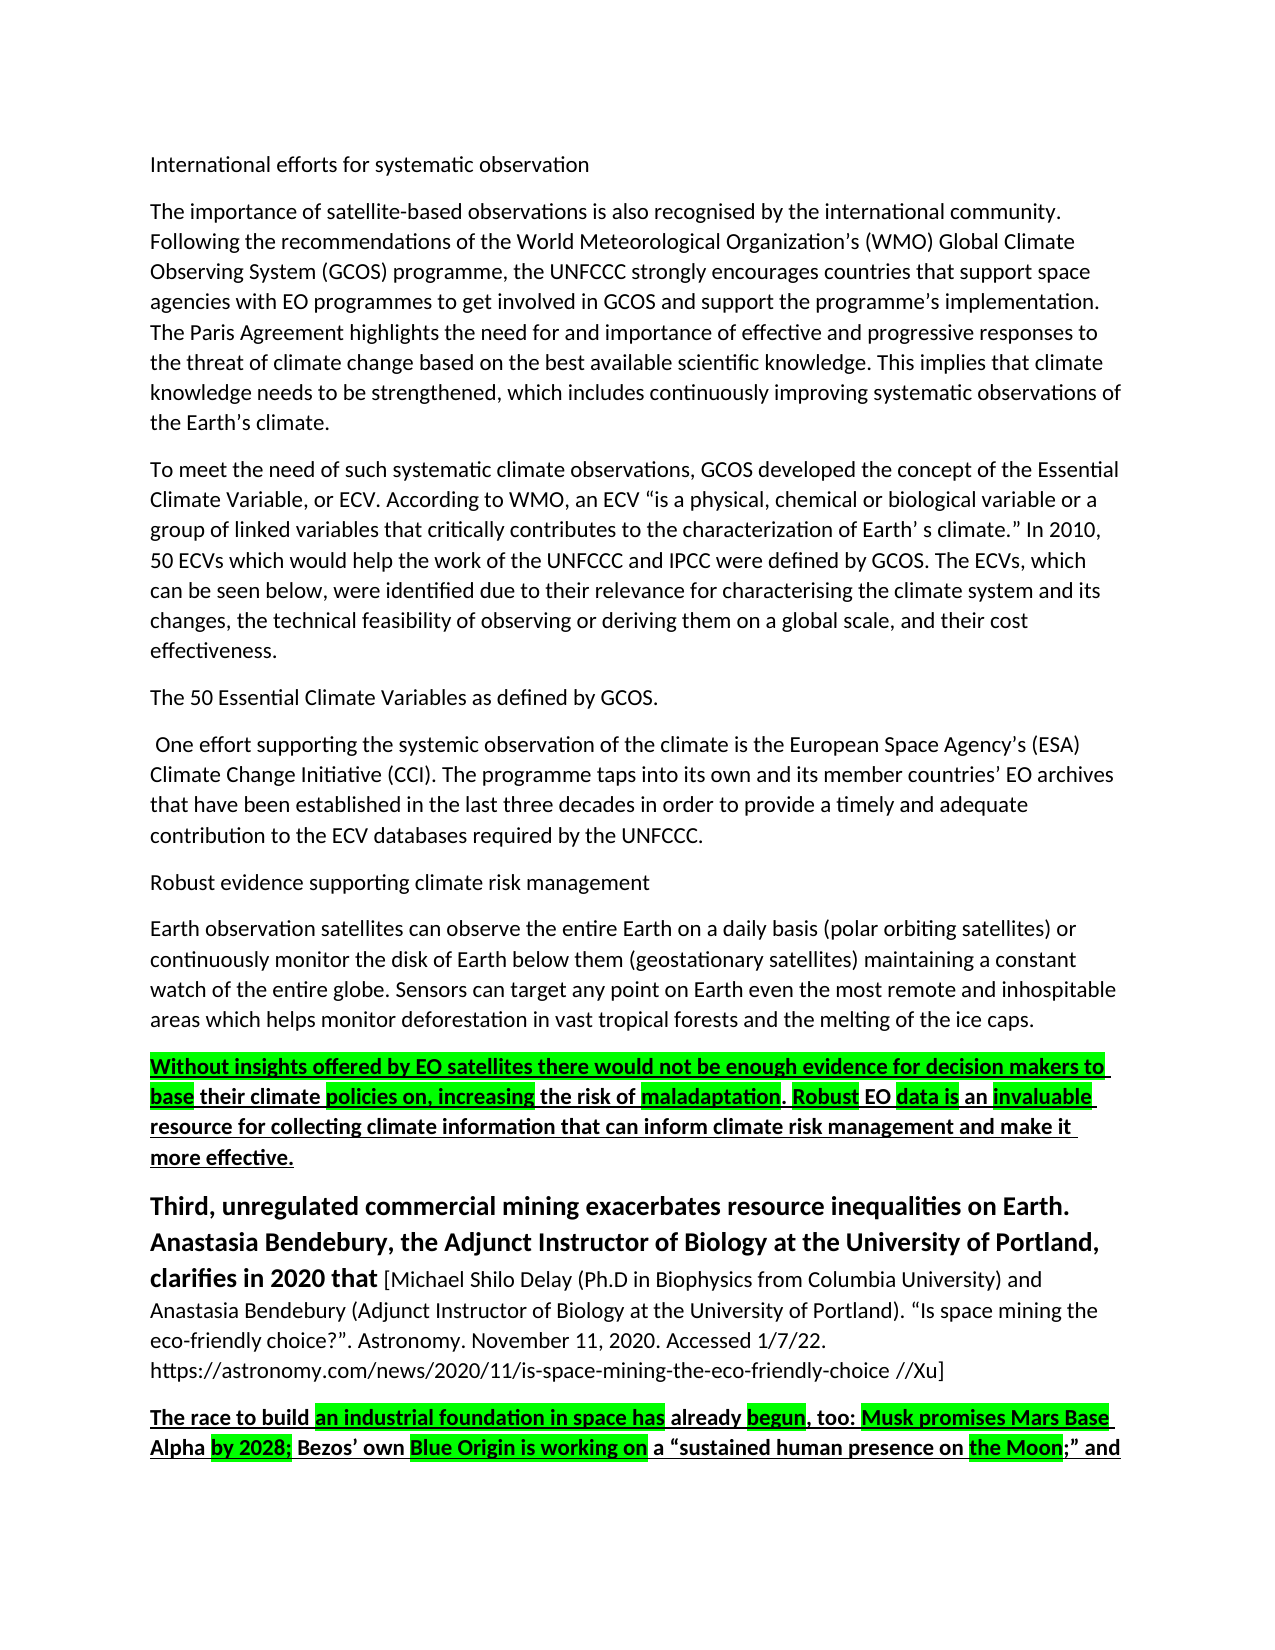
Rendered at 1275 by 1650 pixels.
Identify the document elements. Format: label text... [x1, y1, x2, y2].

text One effort supporting the systemic observation of the climate is the European Space Agency’s (ESA) Climate Change Initiative (CCI). The programme taps into its own and its member countries’ EO archives that have been established in the last three decades in order to provide a timely and adequate contribution to the ECV databases required by the UNFCCC. [150, 730, 1125, 849]
text Robust evidence supporting climate risk management [150, 868, 1125, 896]
text International efforts for systematic observation [150, 150, 1125, 178]
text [150, 1403, 1125, 1462]
text Earth observation satellites can observe the entire Earth on a daily basis (polar orbiting satellites) or continuously monitor the disk of Earth below them (geostationary satellites) maintaining a constant watch of the entire globe. Sensors can target any point on Earth even the most remote and inhospitable areas which helps monitor deforestation in vast tropical forests and the melting of the ice caps. [150, 914, 1125, 1033]
text Anastasia Bendebury, the Adjunct Instructor of Biology at the University of Portland, clarifies in 2020 that [Michael Shilo Delay (Ph.D in Biophysics from Columbia University) and Anastasia Bendebury (Adjunct Instructor of Biology at the University of Portland). “Is space mining the eco-friendly choice?”. Astronomy. November 11, 2020. Accessed 1/7/22. https://astronomy.com/news/2020/11/is-space-mining-the-eco-friendly-choice //Xu] [150, 1225, 1125, 1384]
text Without insights offered by EO satellites there would not be enough evidence for decision makers to base their climate policies on, increasing the risk of maladaptation. Robust EO data is an invaluable resource for collecting climate information that can inform climate risk management and make it more effective. [150, 1052, 1125, 1171]
text The importance of satellite-based observations is also recognised by the international community. Following the recommendations of the World Meteorological Organization’s (WMO) Global Climate Observing System (GCOS) programme, the UNFCCC strongly encourages countries that support space agencies with EO programmes to get involved in GCOS and support the programme’s implementation. The Paris Agreement highlights the need for and importance of effective and progressive responses to the threat of climate change based on the best available scientific knowledge. This implies that climate knowledge needs to be strengthened, which includes continuously improving systematic observations of the Earth’s climate. [150, 197, 1125, 436]
text To meet the need of such systematic climate observations, GCOS developed the concept of the Essential Climate Variable, or ECV. According to WMO, an ECV “is a physical, chemical or biological variable or a group of linked variables that critically contributes to the characterization of Earth’ s climate.” In 2010, 50 ECVs which would help the work of the UNFCCC and IPCC were defined by GCOS. The ECVs, which can be seen below, were identified due to their relevance for characterising the climate system and its changes, the technical feasibility of observing or deriving them on a global scale, and their cost effectiveness. [150, 455, 1125, 664]
text The 50 Essential Climate Variables as defined by GCOS. [150, 683, 1125, 711]
subtitle Third, unregulated commercial mining exacerbates resource inequalities on Earth. [150, 1189, 1125, 1223]
